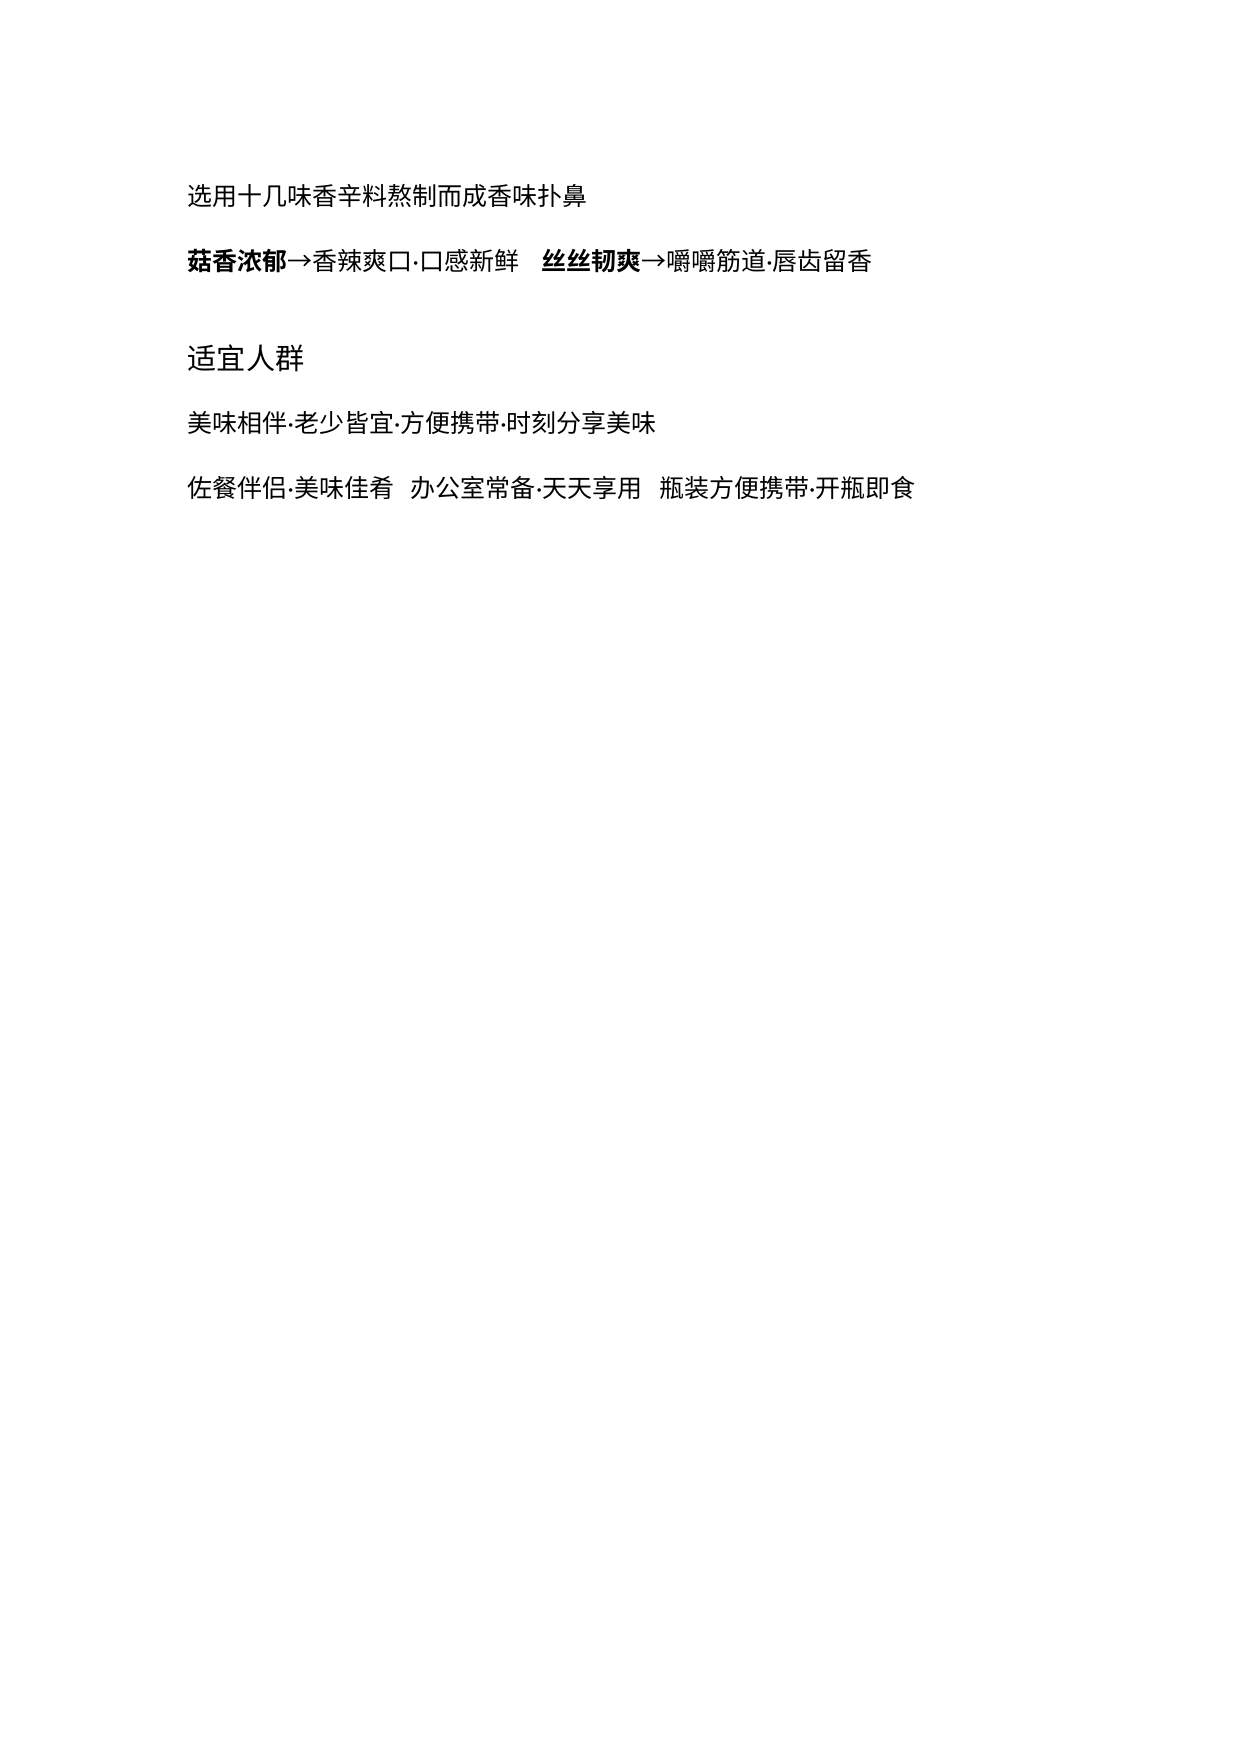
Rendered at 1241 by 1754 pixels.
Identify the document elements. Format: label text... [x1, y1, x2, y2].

list 菇香浓郁→香辣爽口·口感新鲜 丝丝韧爽→嚼嚼筋道·唇齿留香 [187, 227, 1053, 292]
list 美味相伴·老少皆宜·方便携带·时刻分享美味 [187, 389, 1053, 454]
list 佐餐伴侣·美味佳肴 办公室常备·天天享用 瓶装方便携带·开瓶即食 [187, 454, 1053, 519]
list 适宜人群 [187, 324, 1053, 389]
list 选用十几味香辛料熬制而成香味扑鼻 [187, 162, 1053, 227]
